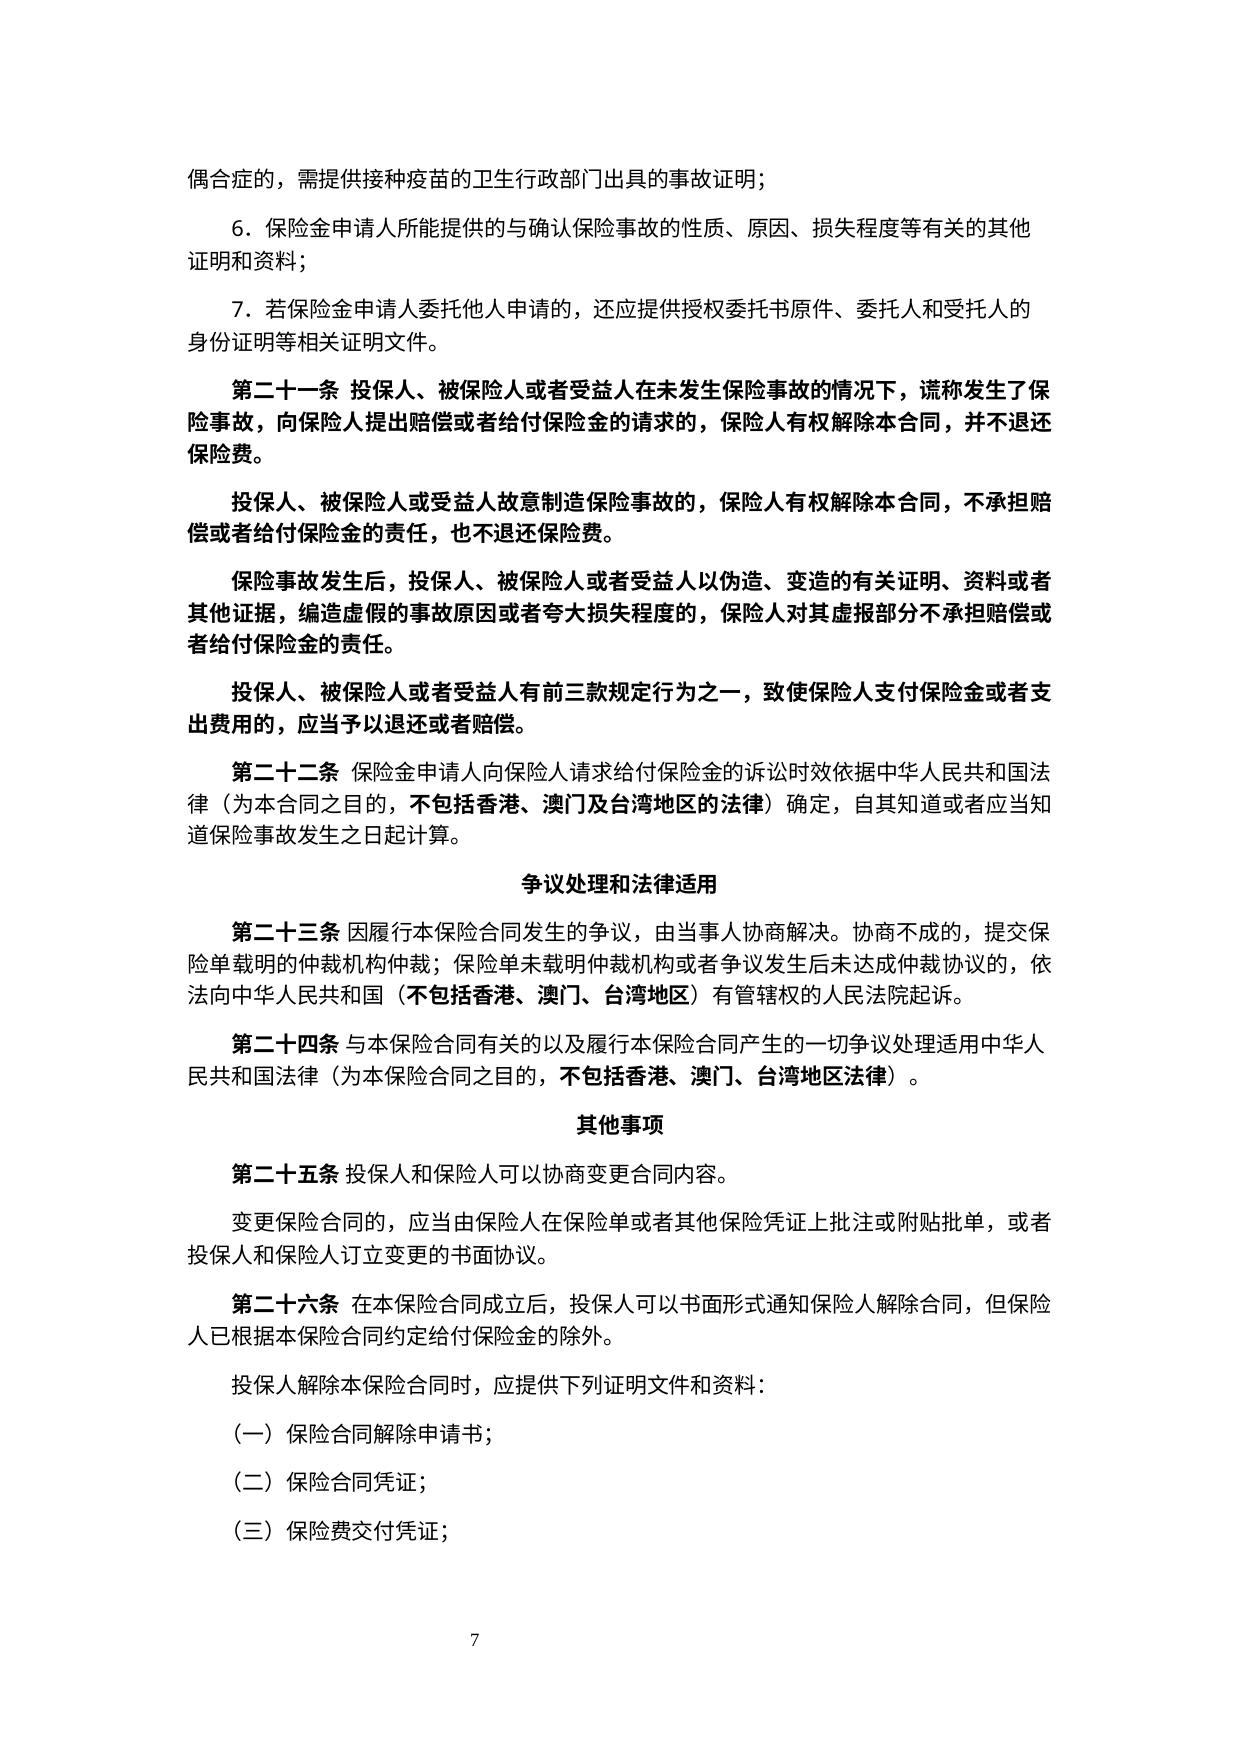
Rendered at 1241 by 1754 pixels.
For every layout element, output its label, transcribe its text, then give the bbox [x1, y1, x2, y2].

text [187, 162, 1053, 194]
text 其他事项 [187, 1107, 1053, 1140]
text 争议处理和法律适用 [187, 866, 1053, 899]
text 第二十三条 因履行本保险合同发生的争议，由当事人协商解决。协商不成的，提交保险单载明的仲裁机构仲裁；保险单未载明仲裁机构或者争议发生后未达成仲裁协议的，依法向中华人民共和国（不包括香港、澳门、台湾地区）有管辖权的人民法院起诉。 [187, 915, 1053, 1010]
text 投保人解除本保险合同时，应提供下列证明文件和资料： [187, 1367, 1053, 1400]
text 投保人、被保险人或者受益人有前三款规定行为之一，致使保险人支付保险金或者支出费用的，应当予以退还或者赔偿。 [187, 675, 1053, 739]
text 第二十二条 保险金申请人向保险人请求给付保险金的诉讼时效依据中华人民共和国法律（为本合同之目的，不包括香港、澳门及台湾地区的法律）确定，自其知道或者应当知道保险事故发生之日起计算。 [187, 755, 1053, 850]
text 7．若保险金申请人委托他人申请的，还应提供授权委托书原件、委托人和受托人的身份证明等相关证明文件。 [187, 292, 1053, 357]
text 6．保险金申请人所能提供的与确认保险事故的性质、原因、损失程度等有关的其他证明和资料； [187, 211, 1053, 276]
text 第二十五条 投保人和保险人可以协商变更合同内容。 [187, 1156, 1053, 1189]
text 保险事故发生后，投保人、被保险人或者受益人以伪造、变造的有关证明、资料或者其他证据，编造虚假的事故原因或者夸大损失程度的，保险人对其虚报部分不承担赔偿或者给付保险金的责任。 [187, 564, 1053, 659]
text 第二十六条 在本保险合同成立后，投保人可以书面形式通知保险人解除合同，但保险人已根据本保险合同约定给付保险金的除外。 [187, 1286, 1053, 1351]
text （二）保险合同凭证； [187, 1465, 1053, 1497]
text （一）保险合同解除申请书； [187, 1416, 1053, 1449]
text 投保人、被保险人或受益人故意制造保险事故的，保险人有权解除本合同，不承担赔偿或者给付保险金的责任，也不退还保险费。 [187, 484, 1053, 548]
text 第二十四条 与本保险合同有关的以及履行本保险合同产生的一切争议处理适用中华人民共和国法律（为本保险合同之目的，不包括香港、澳门、台湾地区法律）。 [187, 1026, 1053, 1091]
text （三）保险费交付凭证； [187, 1514, 1053, 1546]
text 变更保险合同的，应当由保险人在保险单或者其他保险凭证上批注或附贴批单，或者投保人和保险人订立变更的书面协议。 [187, 1205, 1053, 1270]
text 第二十一条 投保人、被保险人或者受益人在未发生保险事故的情况下，谎称发生了保险事故，向保险人提出赔偿或者给付保险金的请求的，保险人有权解除本合同，并不退还保险费。 [187, 373, 1053, 468]
